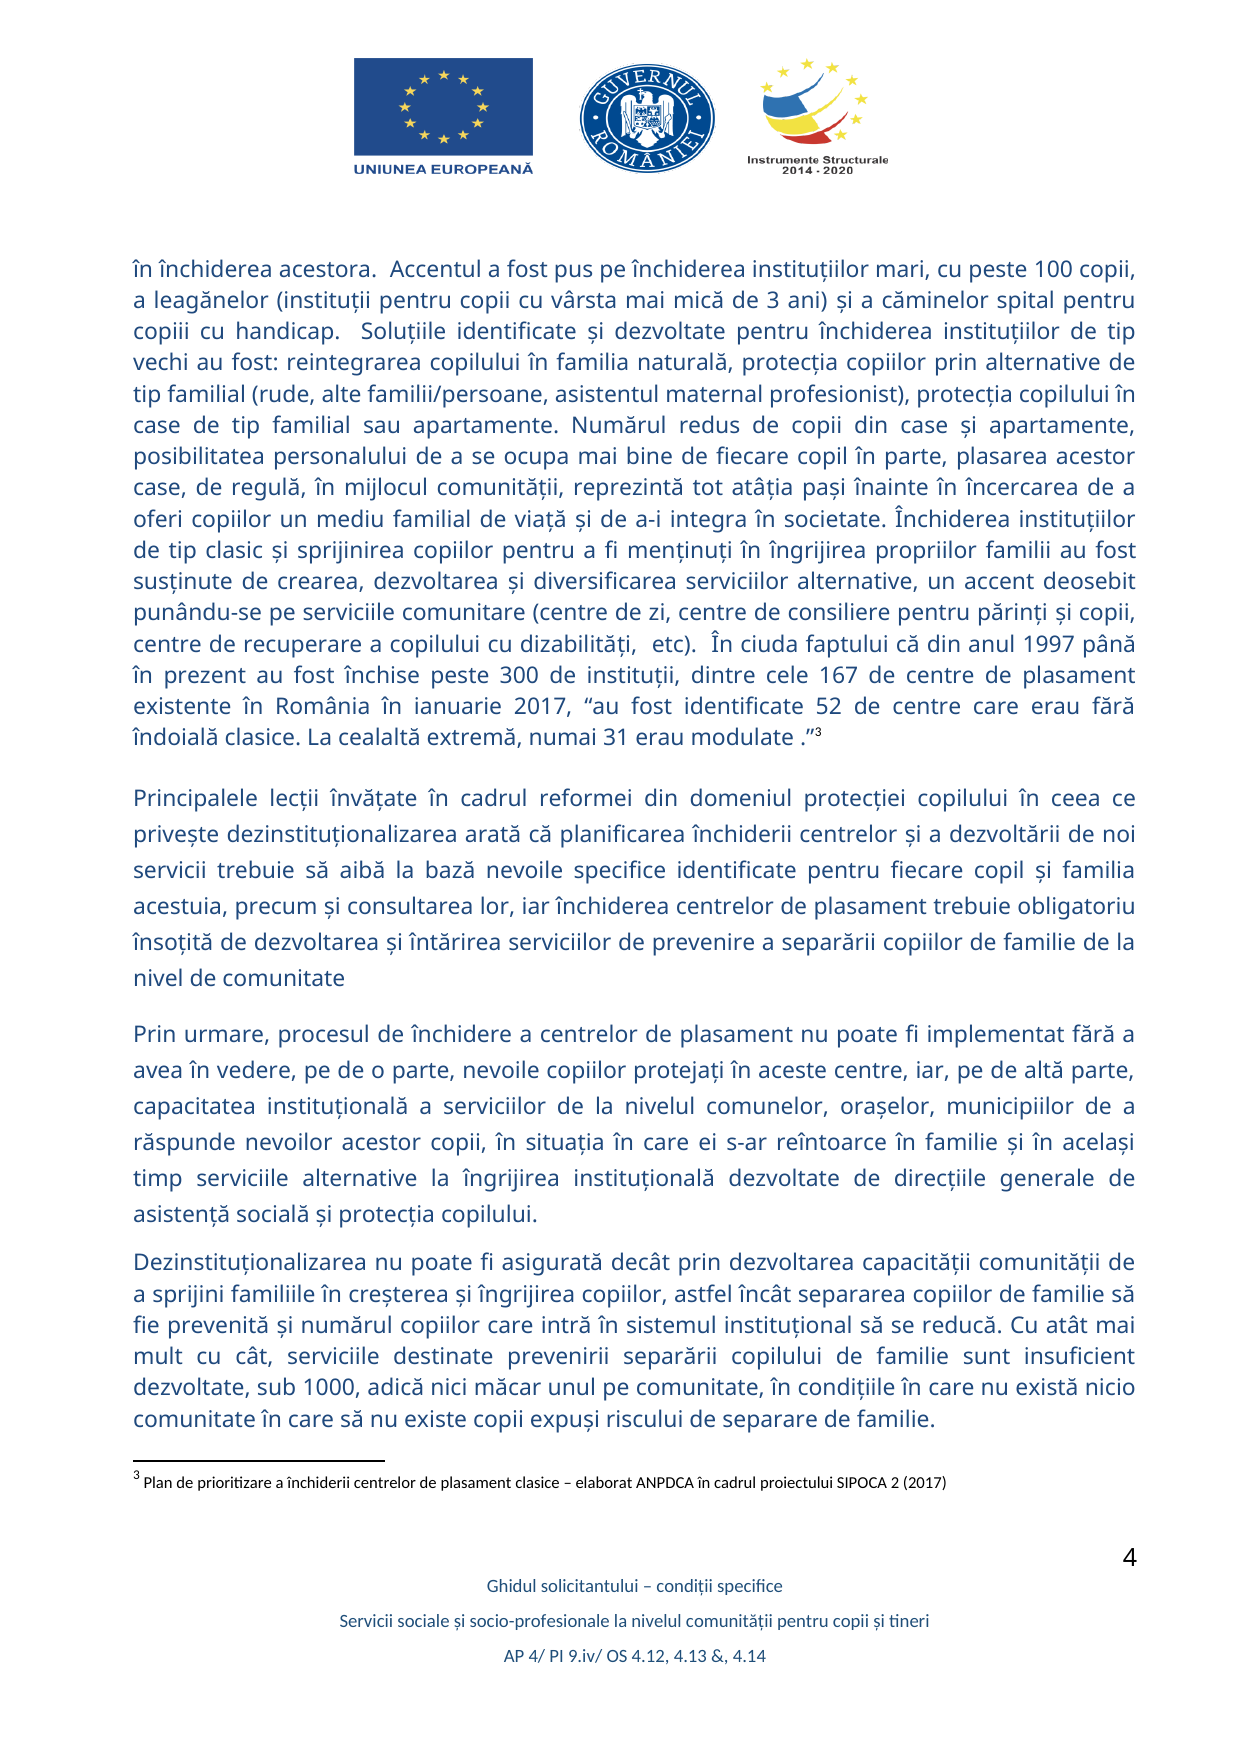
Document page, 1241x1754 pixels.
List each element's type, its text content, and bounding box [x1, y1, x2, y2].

picture [748, 58, 888, 174]
text Prin urmare, procesul de închidere a centrelor de plasament nu poate fi implementat fără a avea în vedere, pe de o parte, nevoile copiilor protejați în aceste centre, iar, pe de altă parte, capacitatea instituțională a serviciilor de la nivelul comunelor, orașelor, municipiilor de a răspunde nevoilor acestor copii, în situația în care ei s-ar reîntoarce în familie și în același timp serviciile alternative la îngrijirea instituțională dezvoltate de direcțiile generale de asistență socială și protecția copilului. [133, 1018, 1137, 1229]
text Dezinstituționalizarea nu poate fi asigurată decât prin dezvoltarea capacității comunității de a sprijini familiile în creșterea și îngrijirea copiilor, astfel încât separarea copiilor de familie să fie prevenită și numărul copiilor care intră în sistemul instituțional să se reducă. Cu atât mai mult cu cât, serviciile destinate prevenirii separării copilului de familie sunt insuficient dezvoltate, sub 1000, adică nici măcar unul pe comunitate, în condițiile în care nu există nicio comunitate în care să nu existe copii expuși riscului de separare de familie. [133, 1246, 1137, 1434]
picture [354, 58, 533, 174]
text Principalele lecții învățate în cadrul reformei din domeniul protecției copilului în ceea ce privește dezinstituționalizarea arată că planificarea închiderii centrelor și a dezvoltării de noi servicii trebuie să aibă la bază nevoile specifice identificate pentru fiecare copil și familia acestuia, precum și consultarea lor, iar închiderea centrelor de plasament trebuie obligatoriu însoțită de dezvoltarea și întărirea serviciilor de prevenire a separării copiilor de familie de la nivel de comunitate [133, 782, 1137, 993]
picture [578, 62, 716, 174]
